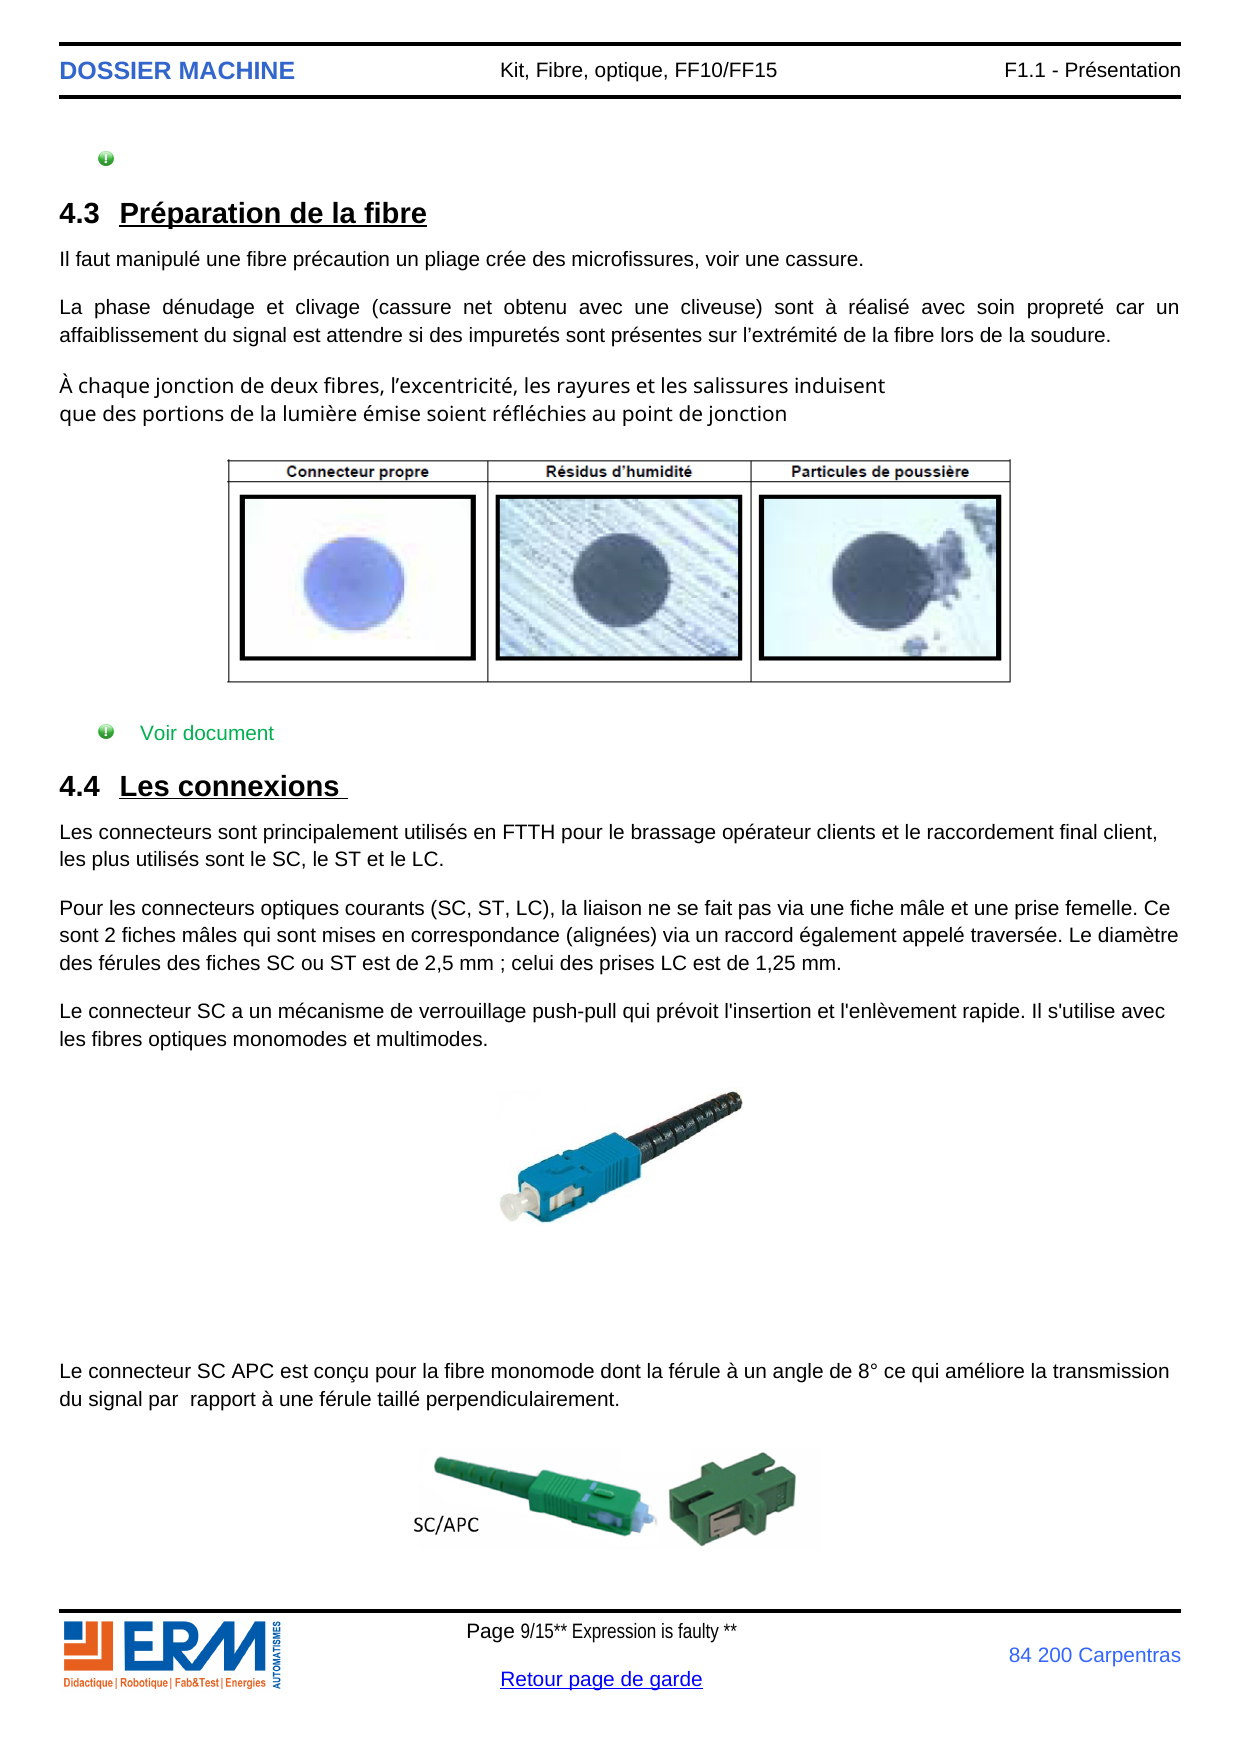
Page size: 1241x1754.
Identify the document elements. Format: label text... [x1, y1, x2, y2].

text que des portions de la lumière émise soient réfléchies au point de jonction [59, 399, 1181, 428]
subtitle Préparation de la fibre [59, 196, 1181, 229]
subtitle Les connexions [59, 769, 1181, 802]
text La phase dénudage et clivage (cassure net obtenu avec une cliveuse) sont à réalisé avec soin propreté car un affaiblissement du signal est attendre si des impuretés sont présentes sur l’extrémité de la fibre lors de la soudure. [59, 295, 1181, 347]
picture [97, 150, 115, 167]
text Le connecteur SC APC est conçu pour la fibre monomode dont la férule à un angle de 8° ce qui améliore la transmission du signal par rapport à une férule taillé perpendiculairement. [59, 1359, 1181, 1411]
text Pour les connecteurs optiques courants (SC, ST, LC), la liaison ne se fait pas via une fiche mâle et une prise femelle. Ce sont 2 fiches mâles qui sont mises en correspondance (alignées) via un raccord également appelé traversée. Le diamètre des férules des fiches SC ou ST est de 2,5 mm ; celui des prises LC est de 1,25 mm. [59, 896, 1181, 974]
picture [402, 1435, 838, 1550]
picture [220, 452, 1020, 696]
text À chaque jonction de deux fibres, l’excentricité, les rayures et les salissures induisent [59, 371, 1181, 399]
picture [97, 723, 115, 740]
text Les connecteurs sont principalement utilisés en FTTH pour le brassage opérateur clients et le raccordement final client, les plus utilisés sont le SC, le ST et le LC. [59, 820, 1181, 871]
text Voir document [97, 720, 1181, 744]
text Il faut manipulé une fibre précaution un pliage crée des microfissures, voir une cassure. [59, 247, 1181, 271]
picture [497, 1074, 743, 1239]
text Le connecteur SC a un mécanisme de verrouillage push-pull qui prévoit l'insertion et l'enlèvement rapide. Il s'utilise avec les fibres optiques monomodes et multimodes. [59, 999, 1181, 1050]
